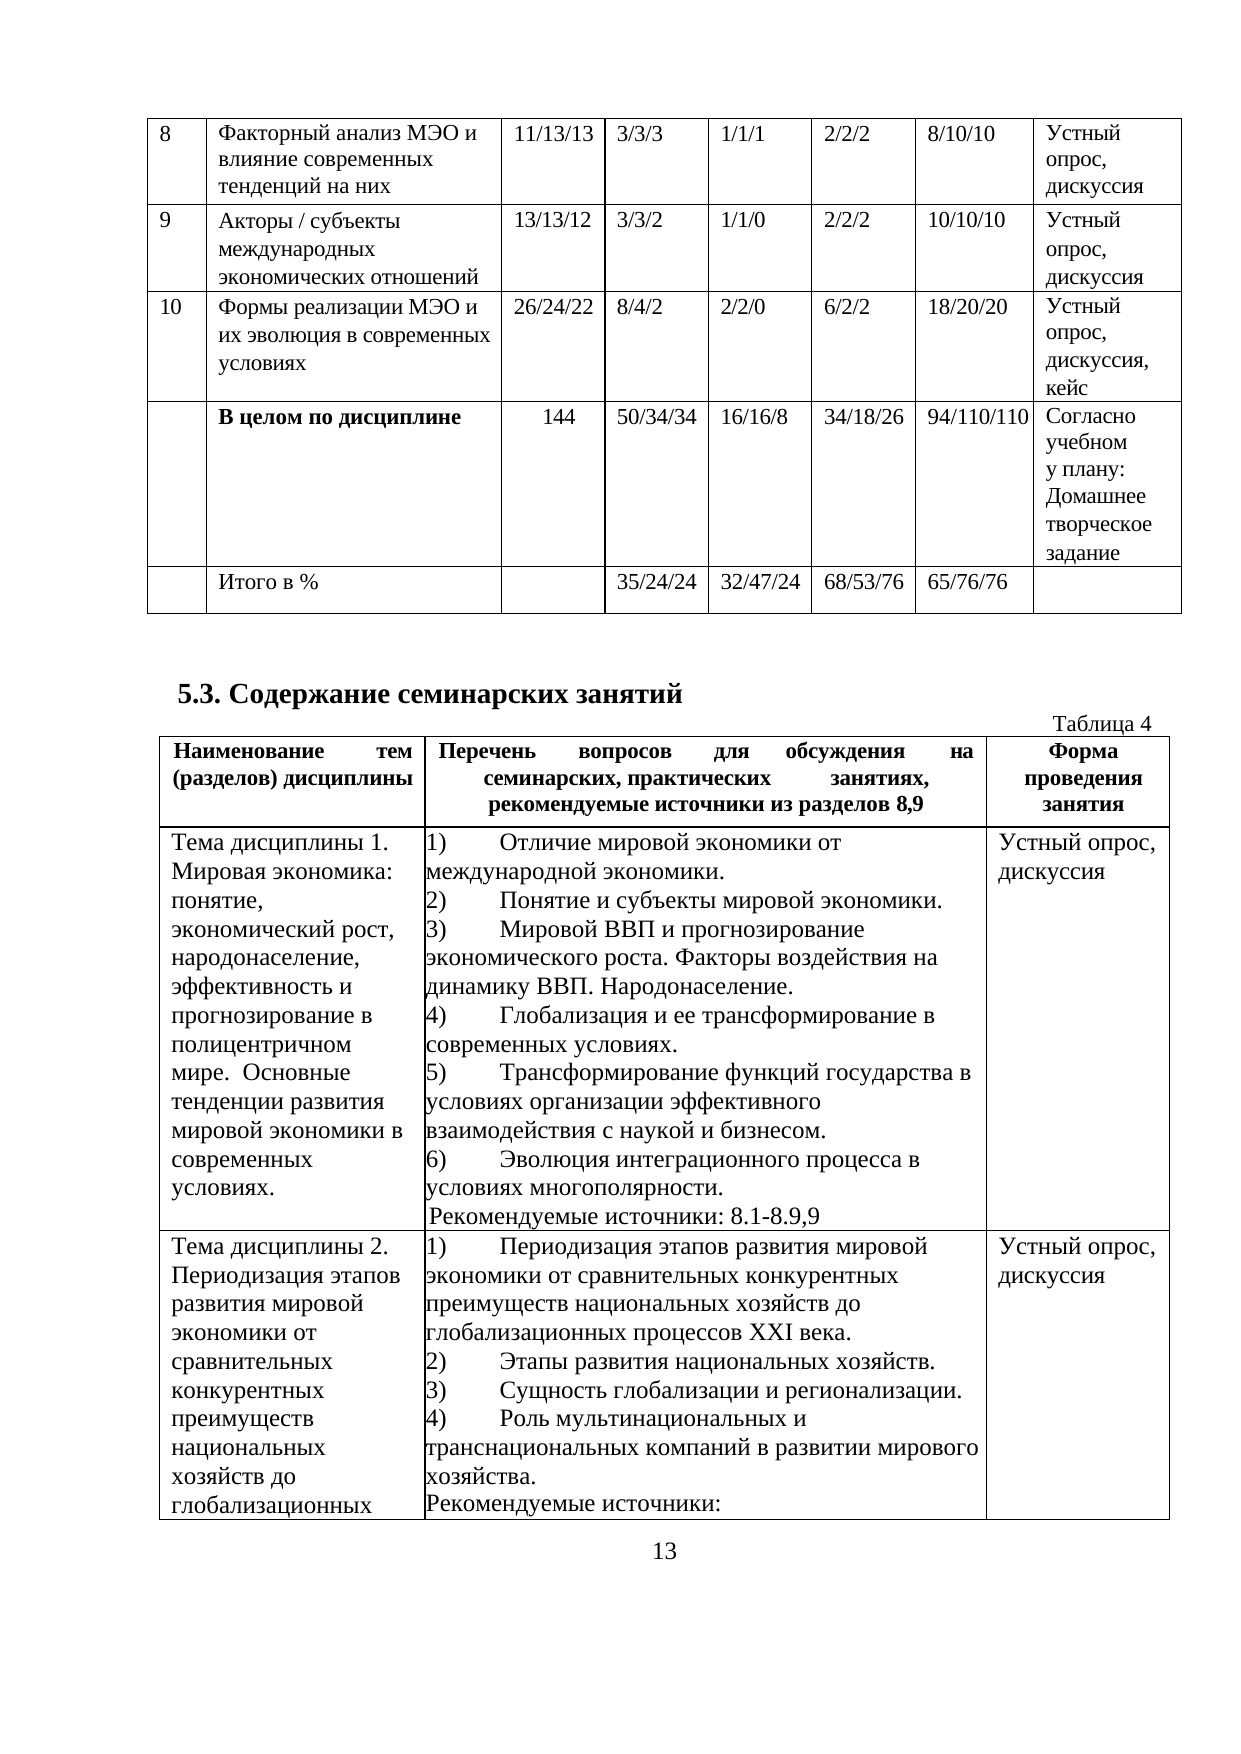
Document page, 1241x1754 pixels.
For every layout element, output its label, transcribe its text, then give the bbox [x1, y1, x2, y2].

table_cell 3/3/3 [606, 119, 708, 204]
table_cell 3/3/2 [606, 205, 708, 291]
table_cell 34/18/26 [812, 402, 915, 566]
table_cell 65/76/76 [916, 567, 1033, 613]
table_cell 26/24/22 [502, 292, 604, 401]
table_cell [426, 1231, 986, 1518]
table_cell 94/110/110 [916, 402, 1033, 566]
table_cell Устный опрос, дискуссия [1034, 205, 1181, 291]
table_cell 144 [502, 402, 604, 566]
table_cell [148, 402, 206, 566]
table_cell Устный опрос, дискуссия [987, 828, 1169, 1230]
table_cell 10/10/10 [916, 205, 1033, 291]
table_cell [148, 567, 206, 613]
table_cell 11/13/13 [502, 119, 604, 204]
table_cell 2/2/2 [812, 119, 915, 204]
table_cell Формы реализации МЭО и их эволюция в современных условиях [207, 292, 501, 401]
table_cell 2/2/0 [709, 292, 811, 401]
table_cell 9 [148, 205, 206, 291]
text Таблица 4 [177, 710, 1152, 736]
table_cell 1/1/1 [709, 119, 811, 204]
table_cell В целом по дисциплине [207, 402, 501, 566]
table_cell 8 [148, 119, 206, 204]
table_cell 16/16/8 [709, 402, 811, 566]
table_header Наименование тем (разделов) дисциплины [160, 737, 424, 826]
table_cell 35/24/24 [606, 567, 708, 613]
table_cell 32/47/24 [709, 567, 811, 613]
table_cell 18/20/20 [916, 292, 1033, 401]
table_cell Устный опрос, дискуссия, кейс [1034, 292, 1181, 401]
table_header Форма проведения занятия [987, 737, 1169, 826]
table_cell 6/2/2 [812, 292, 915, 401]
table_cell 2/2/2 [812, 205, 915, 291]
table_cell [1034, 567, 1181, 613]
table_cell Итого в % [207, 567, 501, 613]
table_cell 8/4/2 [606, 292, 708, 401]
table_cell 50/34/34 [606, 402, 708, 566]
table_cell 68/53/76 [812, 567, 915, 613]
table_cell 13/13/12 [502, 205, 604, 291]
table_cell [987, 1231, 1169, 1518]
table_cell 1/1/0 [709, 205, 811, 291]
table_cell Отличие мировой экономики от международной экономики. Понятие и субъекты мировой экономики. Мировой ВВП и прогнозирование экономического роста. Факторы воздействия на динамику ВВП. Народонаселение. Глобализация и ее трансформирование в современных условиях. Трансформирование функций государства в условиях организации эффективного взаимодействия с наукой и бизнесом. Эволюция интеграционного процесса в условиях многополярности. Рекомендуемые источники: 8.1-8.9,9 [426, 828, 986, 1230]
table_header Перечень вопросов для обсуждения на семинарских, практических занятиях, рекомендуемые источники из разделов 8,9 [426, 737, 986, 826]
table_cell Акторы / субъекты международных экономических отношений [207, 205, 501, 291]
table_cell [1034, 119, 1181, 204]
subtitle 5.3. Содержание семинарских занятий [177, 676, 1152, 710]
table_cell Тема дисциплины 1. Мировая экономика: понятие, экономический рост, народонаселение, эффективность и прогнозирование в полицентричном мире. Основные тенденции развития мировой экономики в современных условиях. [160, 828, 424, 1230]
table_cell 8/10/10 [916, 119, 1033, 204]
table_cell 10 [148, 292, 206, 401]
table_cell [160, 1231, 424, 1518]
table_cell Согласно учебному плану: Домашнее творческое задание [1034, 402, 1181, 566]
table_cell Факторный анализ МЭО и влияние современных тенденций на них [207, 119, 501, 204]
table_cell [502, 567, 604, 613]
